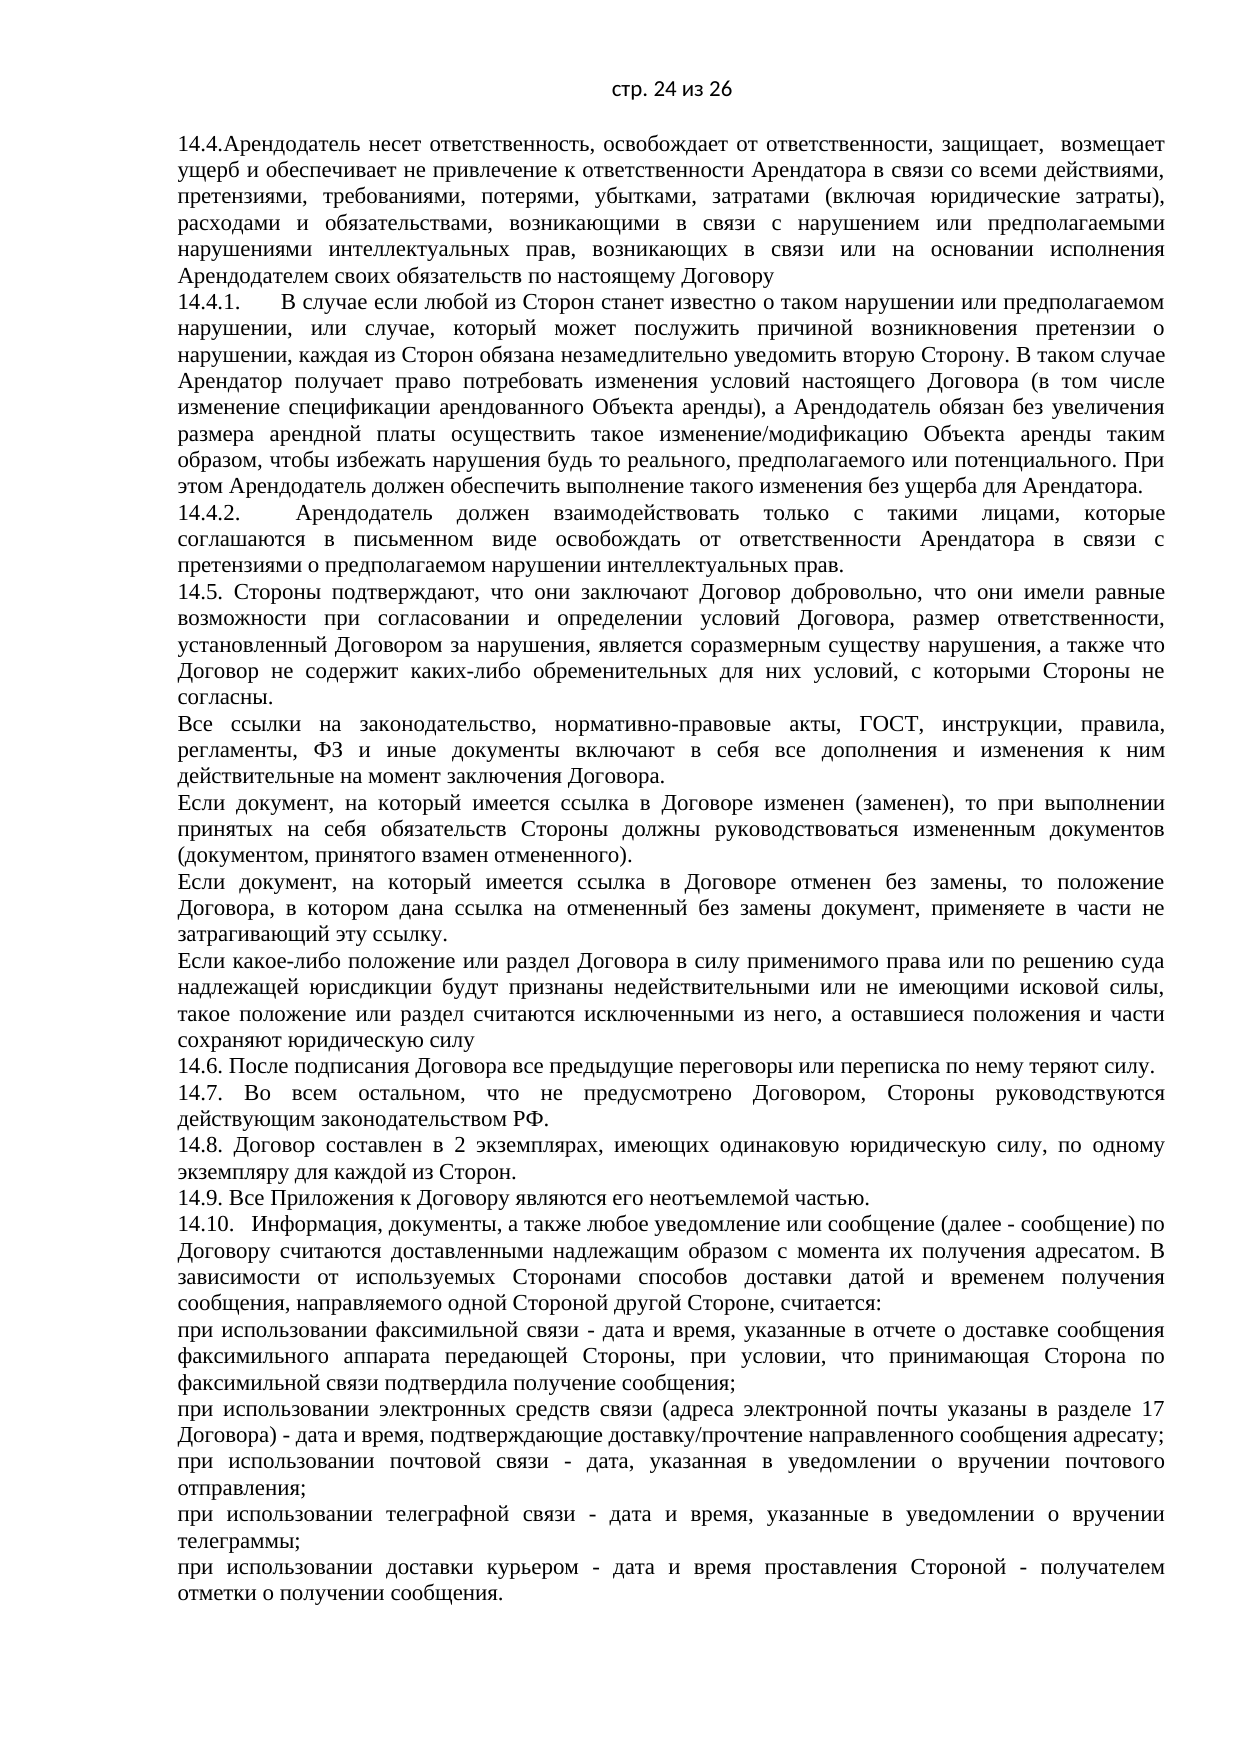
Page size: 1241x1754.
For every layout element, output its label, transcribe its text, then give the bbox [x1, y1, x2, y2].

text 14.4.Арендодатель несет ответственность, освобождает от ответственности, защищает, возмещает ущерб и обеспечивает не привлечение к ответственности Арендатора в связи со всеми действиями, претензиями, требованиями, потерями, убытками, затратами (включая юридические затраты), расходами и обязательствами, возникающими в связи с нарушением или предполагаемыми нарушениями интеллектуальных прав, возникающих в связи или на основании исполнения Арендодателем своих обязательств по настоящему Договору [177, 130, 1167, 288]
text при использовании доставки курьером - дата и время проставления Стороной - получателем отметки о получении сообщения. [177, 1553, 1167, 1606]
text Если какое-либо положение или раздел Договора в силу применимого права или по решению суда надлежащей юрисдикции будут признаны недействительными или не имеющими исковой силы, такое положение или раздел считаются исключенными из него, а оставшиеся положения и части сохраняют юридическую силу [177, 947, 1167, 1052]
text Все ссылки на законодательство, нормативно-правовые акты, ГОСТ, инструкции, правила, регламенты, ФЗ и иные документы включают в себя все дополнения и изменения к ним действительные на момент заключения Договора. [177, 710, 1167, 789]
text Если документ, на который имеется ссылка в Договоре изменен (заменен), то при выполнении принятых на себя обязательств Стороны должны руководствоваться измененным документов (документом, принятого взамен отмененного). [177, 789, 1167, 868]
text при использовании почтовой связи - дата, указанная в уведомлении о вручении почтового отправления; [177, 1448, 1167, 1500]
text 14.9. Все Приложения к Договору являются его неотъемлемой частью. [177, 1184, 1167, 1210]
text при использовании факсимильной связи - дата и время, указанные в отчете о доставке сообщения факсимильного аппарата передающей Стороны, при условии, что принимающая Сторона по факсимильной связи подтвердила получение сообщения; [177, 1316, 1167, 1395]
text 14.8. Договор составлен в 2 экземплярах, имеющих одинаковую юридическую силу, по одному экземпляру для каждой из Сторон. [177, 1131, 1167, 1184]
text Если документ, на который имеется ссылка в Договоре отменен без замены, то положение Договора, в котором дана ссылка на отмененный без замены документ, применяете в части не затрагивающий эту ссылку. [177, 868, 1167, 947]
text 14.7. Во всем остальном, что не предусмотрено Договором, Стороны руководствуются действующим законодательством РФ. [177, 1079, 1167, 1131]
text 14.5. Стороны подтверждают, что они заключают Договор добровольно, что они имели равные возможности при согласовании и определении условий Договора, размер ответственности, установленный Договором за нарушения, является соразмерным существу нарушения, а также что Договор не содержит каких-либо обременительных для них условий, с которыми Стороны не согласны. [177, 578, 1167, 710]
text 14.6. После подписания Договора все предыдущие переговоры или переписка по нему теряют силу. [177, 1052, 1167, 1079]
list В случае если любой из Сторон станет известно о таком нарушении или предполагаемом нарушении, или случае, который может послужить причиной возникновения претензии о нарушении, каждая из Сторон обязана незамедлительно уведомить вторую Сторону. В таком случае Арендатор получает право потребовать изменения условий настоящего Договора (в том числе изменение спецификации арендованного Объекта аренды), а Арендодатель обязан без увеличения размера арендной платы осуществить такое изменение/модификацию Объекта аренды таким образом, чтобы избежать нарушения будь то реального, предполагаемого или потенциального. При этом Арендодатель должен обеспечить выполнение такого изменения без ущерба для Арендатора. [177, 288, 1167, 499]
text при использовании телеграфной связи - дата и время, указанные в уведомлении о вручении телеграммы; [177, 1500, 1167, 1553]
text при использовании электронных средств связи (адреса электронной почты указаны в разделе 17 Договора) - дата и время, подтверждающие доставку/прочтение направленного сообщения адресату; [177, 1395, 1167, 1448]
list Информация, документы, а также любое уведомление или сообщение (далее - сообщение) по Договору считаются доставленными надлежащим образом с момента их получения адресатом. В зависимости от используемых Сторонами способов доставки датой и временем получения сообщения, направляемого одной Стороной другой Стороне, считается: [177, 1210, 1167, 1316]
list Арендодатель должен взаимодействовать только с такими лицами, которые соглашаются в письменном виде освобождать от ответственности Арендатора в связи с претензиями о предполагаемом нарушении интеллектуальных прав. [177, 499, 1167, 578]
